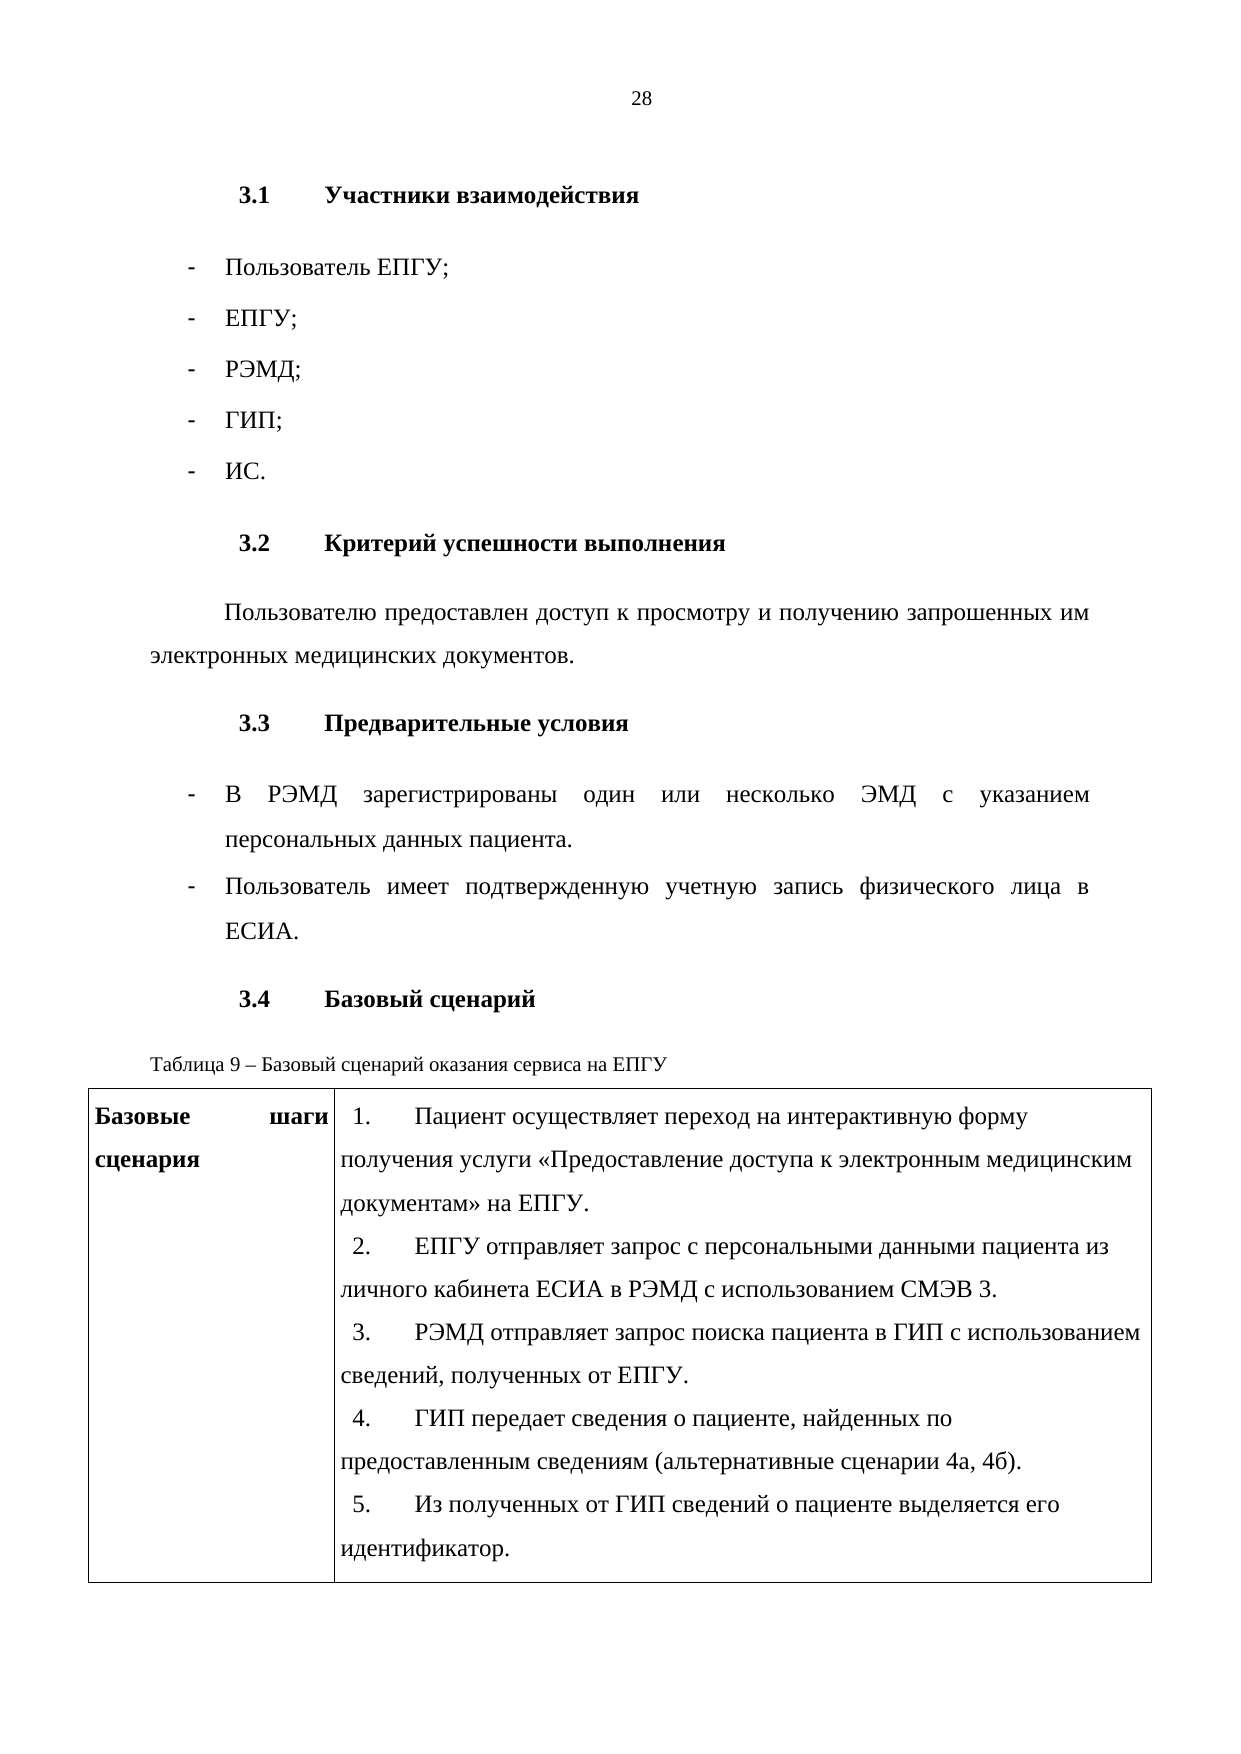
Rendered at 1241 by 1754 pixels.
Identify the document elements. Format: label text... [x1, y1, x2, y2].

text В РЭМД зарегистрированы один или несколько ЭМД с указанием персональных данных пациента. [187, 776, 1090, 853]
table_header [89, 1089, 334, 1582]
text ГИП; [187, 401, 1090, 436]
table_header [335, 1089, 1151, 1582]
subtitle Предварительные условия [238, 708, 1090, 737]
subtitle Участники взаимодействия [238, 180, 1090, 209]
text ЕПГУ; [187, 299, 1090, 333]
subtitle Базовый сценарий [238, 984, 1090, 1013]
text Пользователь имеет подтвержденную учетную запись физического лица в ЕСИА. [187, 868, 1090, 945]
text Пользователю предоставлен доступ к просмотру и получению запрошенных им электронных медицинских документов. [150, 597, 1090, 668]
subtitle Критерий успешности выполнения [238, 528, 1090, 557]
text ИС. [187, 452, 1090, 487]
text Пользователь ЕПГУ; [187, 248, 1090, 282]
text РЭМД; [187, 350, 1090, 384]
